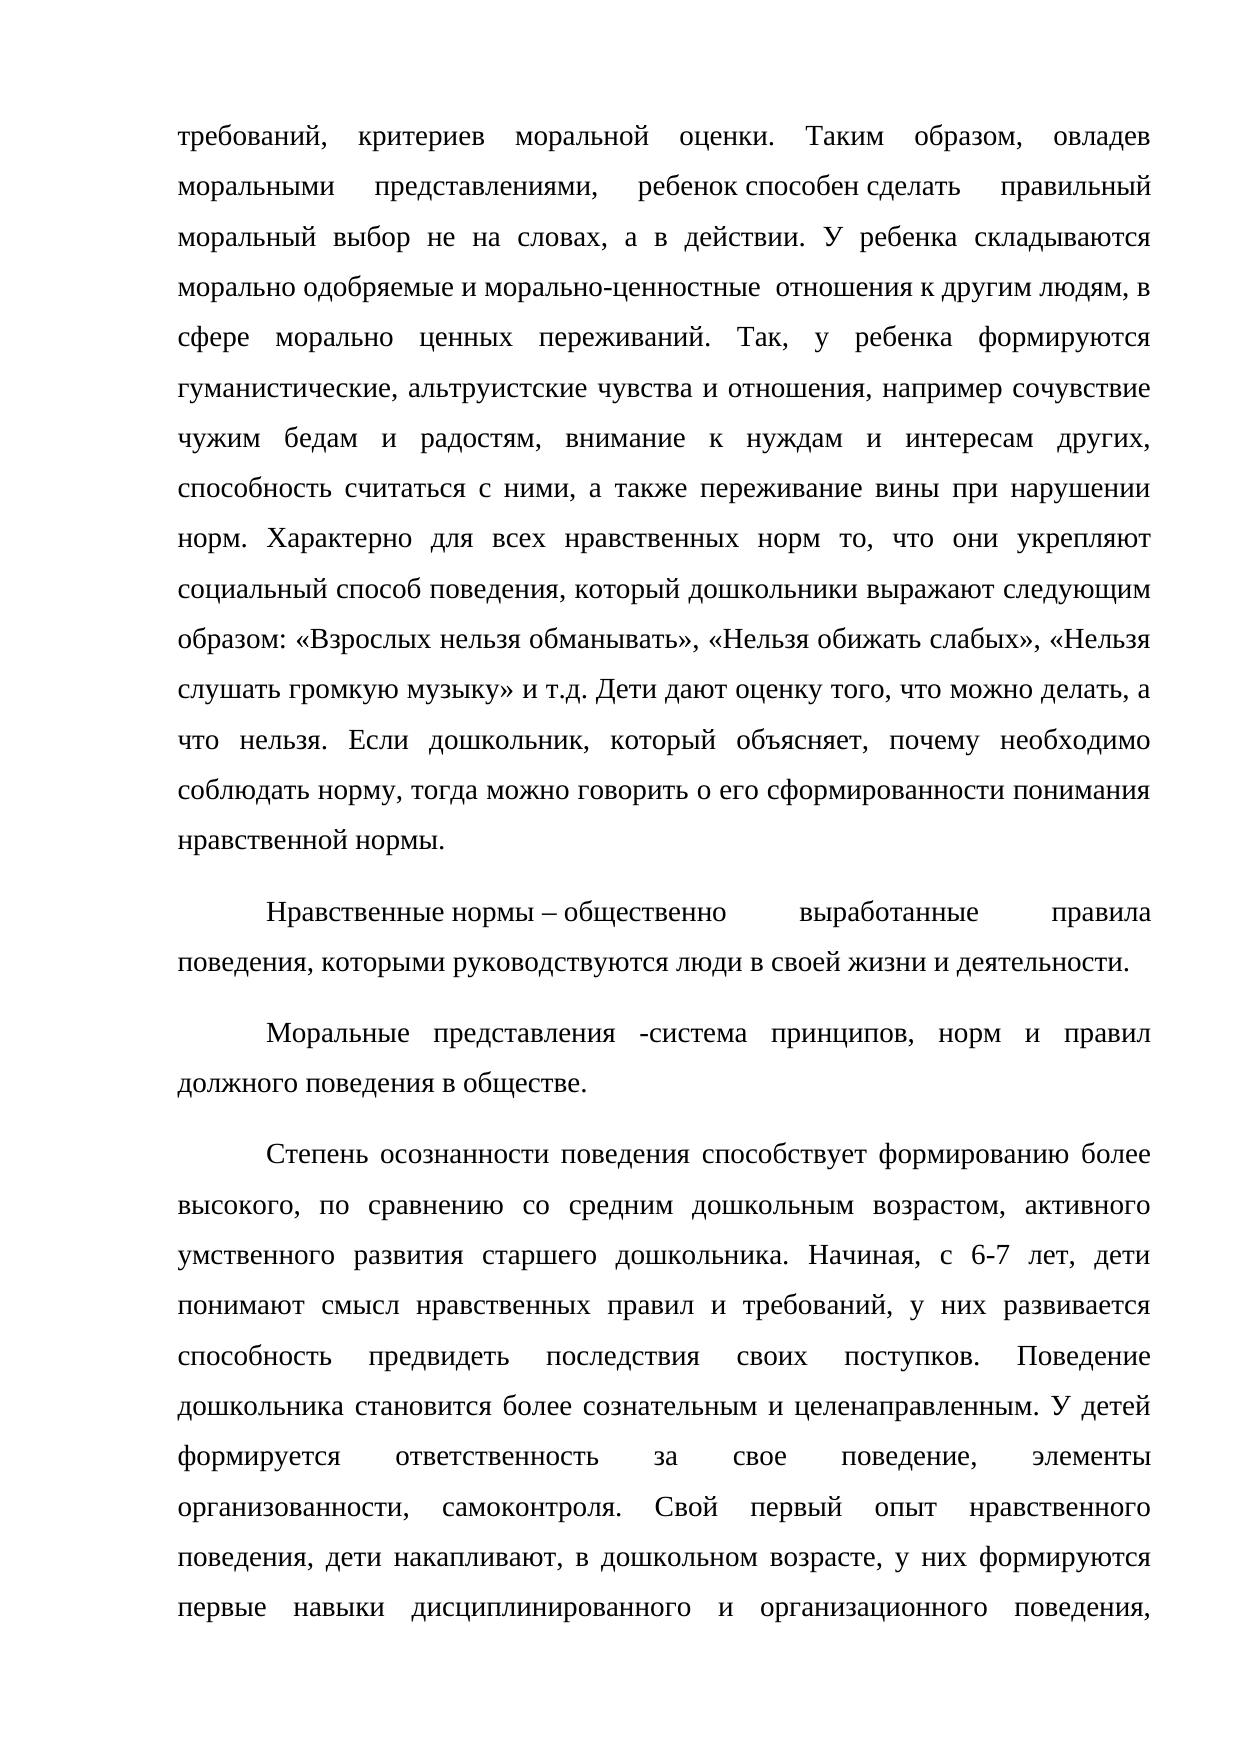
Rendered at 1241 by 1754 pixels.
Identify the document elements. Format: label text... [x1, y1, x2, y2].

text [177, 1137, 1152, 1623]
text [177, 118, 1152, 856]
text Нравственные нормы – общественно выработанные правила поведения, которыми руководствуются люди в своей жизни и деятельности. [177, 894, 1152, 977]
text Моральные представления -система принципов, норм и правил должного поведения в обществе. [177, 1015, 1152, 1099]
